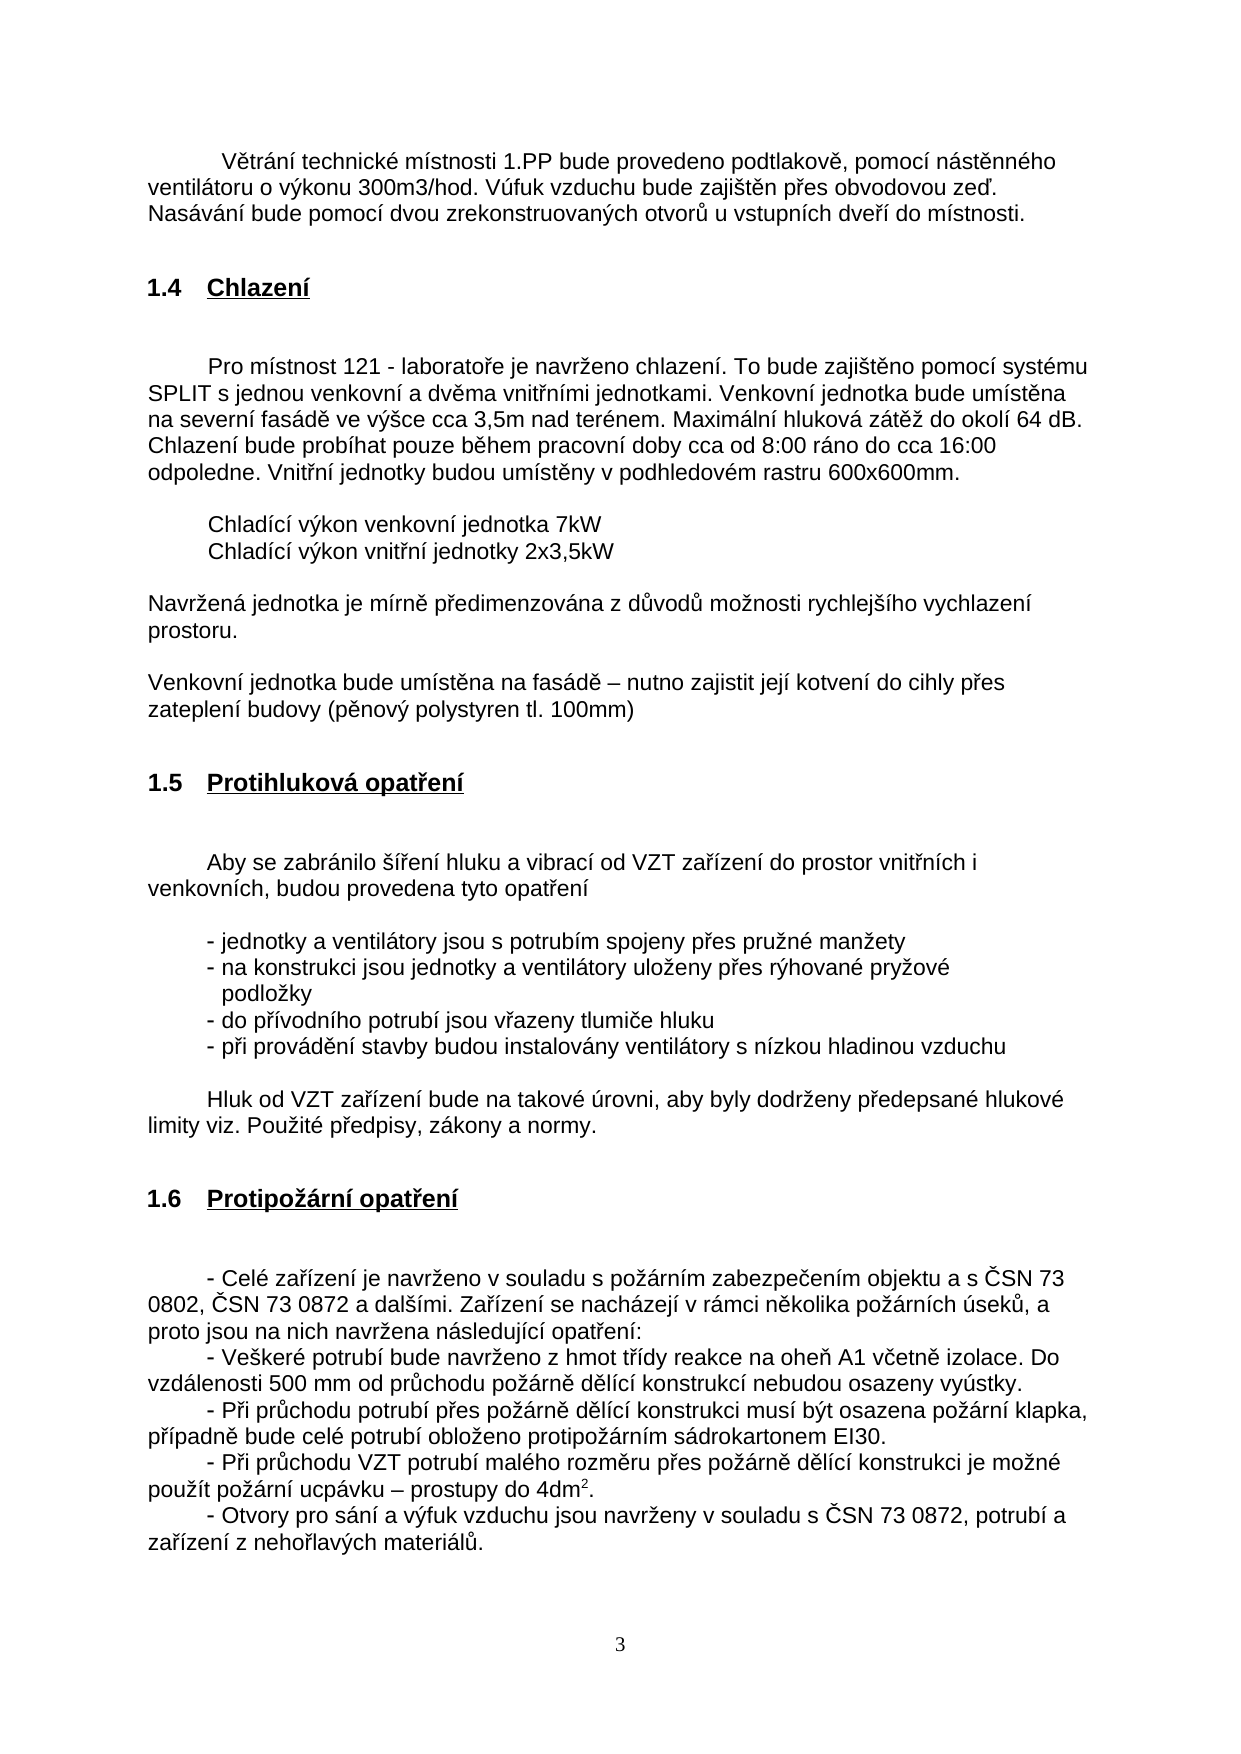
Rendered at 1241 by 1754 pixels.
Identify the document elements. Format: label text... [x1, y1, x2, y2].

subtitle Protihluková opatření [148, 768, 1093, 797]
text Hluk od VZT zařízení bude na takové úrovni, aby byly dodrženy předepsané hlukové limity viz. Použité předpisy, zákony a normy. [148, 1086, 1093, 1138]
list do přívodního potrubí jsou vřazeny tlumiče hluku [148, 1007, 1093, 1033]
list Otvory pro sání a výfuk vzduchu jsou navrženy v souladu s ČSN 73 0872, potrubí a zařízení z nehořlavých materiálů. [148, 1502, 1093, 1555]
text Aby se zabránilo šíření hluku a vibrací od VZT zařízení do prostor vnitřních i venkovních, budou provedena tyto opatření [148, 848, 1093, 901]
list Při průchodu potrubí přes požárně dělící konstrukci musí být osazena požární klapka, případně bude celé potrubí obloženo protipožárním sádrokartonem EI30. [148, 1397, 1093, 1449]
list na konstrukci jsou jednotky a ventilátory uloženy přes rýhované pryžové podložky [148, 954, 1093, 1007]
text Pro místnost 121 - laboratoře je navrženo chlazení. To bude zajištěno pomocí systému SPLIT s jednou venkovní a dvěma vnitřními jednotkami. Venkovní jednotka bude umístěna na severní fasádě ve výšce cca 3,5m nad terénem. Maximální hluková zátěž do okolí 64 dB. Chlazení bude probíhat pouze během pracovní doby cca od 8:00 ráno do cca 16:00 odpoledne. Vnitřní jednotky budou umístěny v podhledovém rastru 600x600mm. [148, 353, 1093, 485]
list při provádění stavby budou instalovány ventilátory s nízkou hladinou vzduchu [148, 1033, 1093, 1059]
text Venkovní jednotka bude umístěna na fasádě – nutno zajistit její kotvení do cihly přes zateplení budovy (pěnový polystyren tl. 100mm) [148, 669, 1093, 722]
subtitle Protipožární opatření [147, 1184, 1093, 1213]
text Větrání technické místnosti 1.PP bude provedeno podtlakově, pomocí nástěnného ventilátoru o výkonu 300m3/hod. Vúfuk vzduchu bude zajištěn přes obvodovou zeď. Nasávání bude pomocí dvou zrekonstruovaných otvorů u vstupních dveří do místnosti. [148, 148, 1093, 227]
list Celé zařízení je navrženo v souladu s požárním zabezpečením objektu a s ČSN 73 0802, ČSN 73 0872 a dalšími. Zařízení se nacházejí v rámci několika požárních úseků, a proto jsou na nich navržena následující opatření: [148, 1265, 1093, 1344]
list jednotky a ventilátory jsou s potrubím spojeny přes pružné manžety [148, 928, 1093, 954]
list Veškeré potrubí bude navrženo z hmot třídy reakce na oheň A1 včetně izolace. Do vzdálenosti 500 mm od průchodu požárně dělící konstrukcí nebudou osazeny vyústky. [148, 1344, 1093, 1397]
text Chladící výkon vnitřní jednotky 2x3,5kW [148, 538, 1093, 564]
text Navržená jednotka je mírně předimenzována z důvodů možnosti rychlejšího vychlazení prostoru. [148, 590, 1093, 643]
subtitle Chlazení [147, 272, 1093, 301]
list Při průchodu VZT potrubí malého rozměru přes požárně dělící konstrukci je možné použít požární ucpávku – prostupy do 4dm2. [148, 1449, 1093, 1502]
text Chladící výkon venkovní jednotka 7kW [148, 511, 1093, 538]
